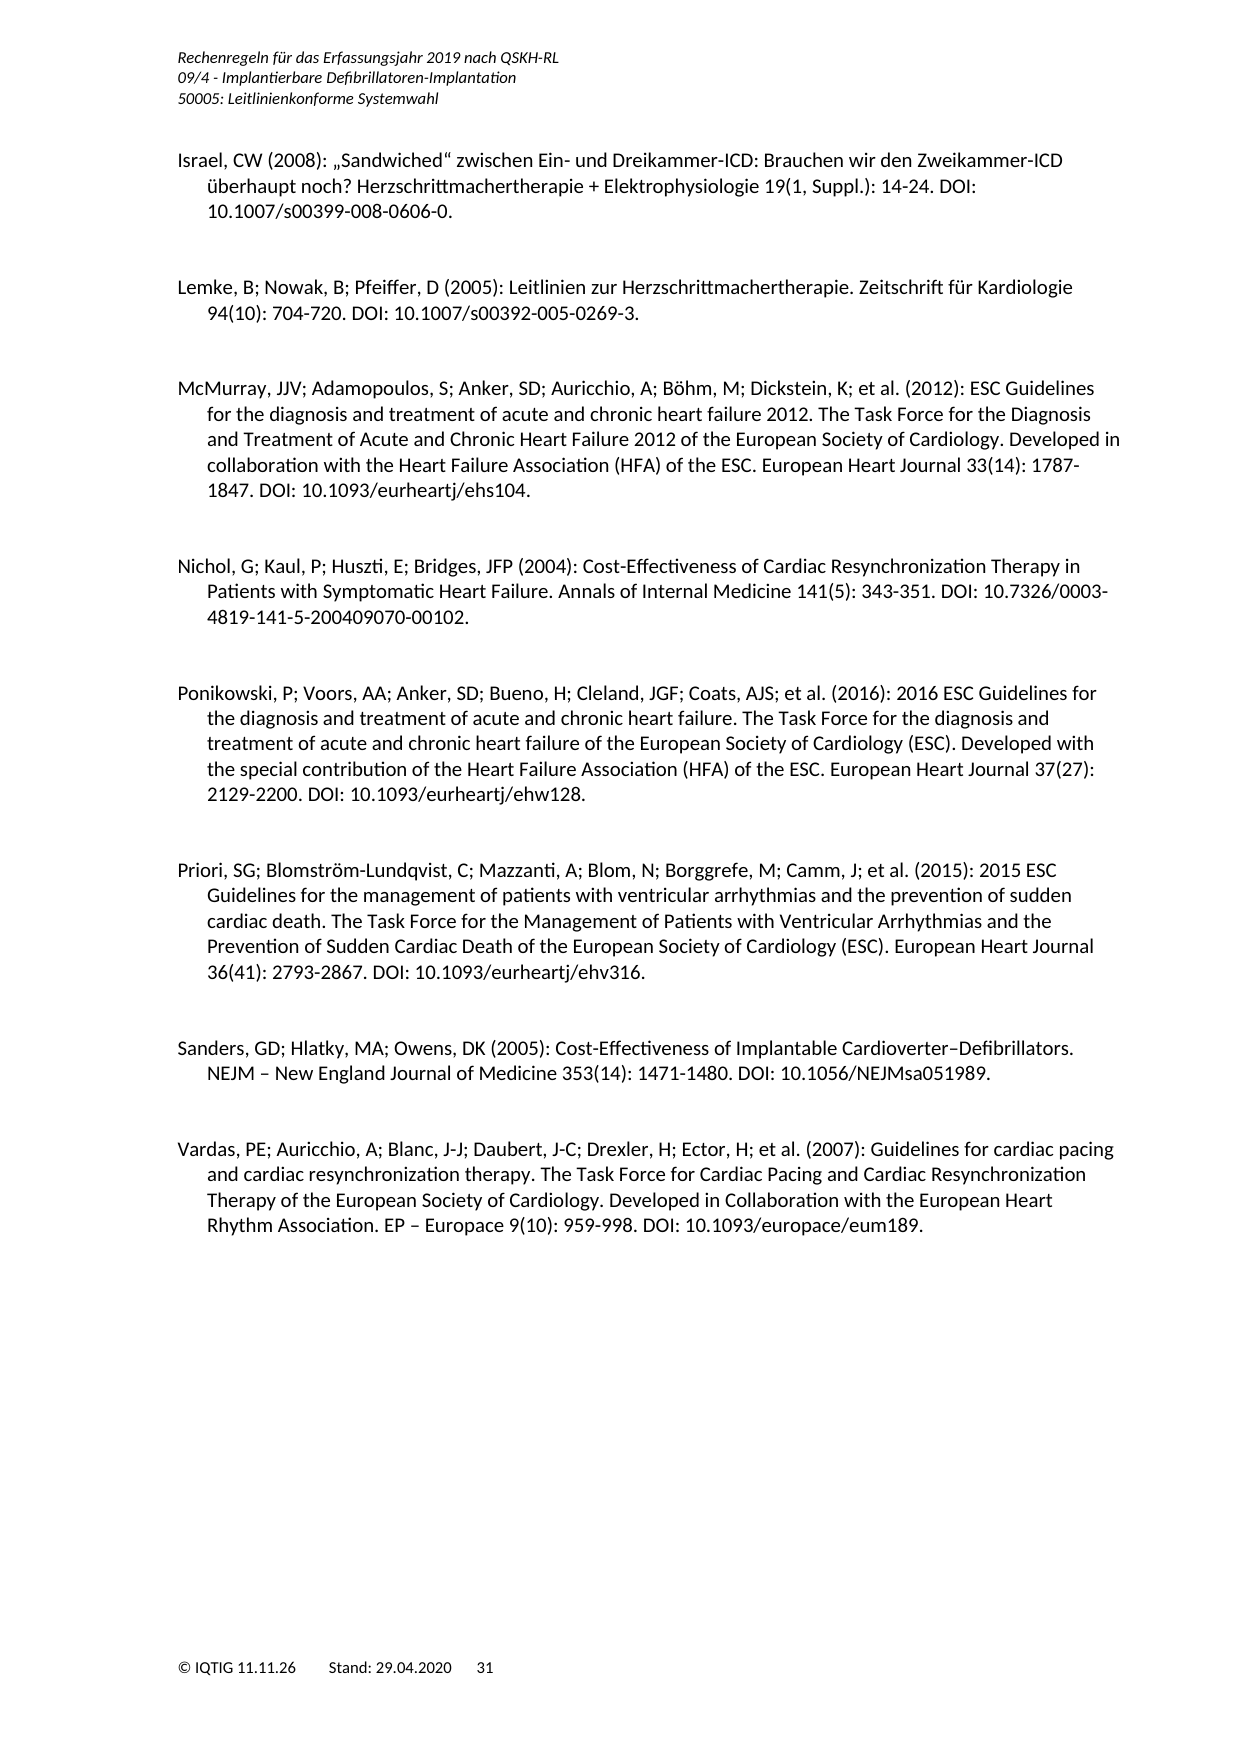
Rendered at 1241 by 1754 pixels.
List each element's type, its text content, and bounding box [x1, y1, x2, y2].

text Vardas, PE; Auricchio, A; Blanc, J-J; Daubert, J-C; Drexler, H; Ector, H; et al. (2007): Guidelines for cardiac pacing and cardiac resynchronization therapy. The Task Force for Cardiac Pacing and Cardiac Resynchronization Therapy of the European Society of Cardiology. Developed in Collaboration with the European Heart Rhythm Association. EP – Europace 9(10): 959-998. DOI: 10.1093/europace/eum189. [177, 1136, 1122, 1238]
text Nichol, G; Kaul, P; Huszti, E; Bridges, JFP (2004): Cost-Effectiveness of Cardiac Resynchronization Therapy in Patients with Symptomatic Heart Failure. Annals of Internal Medicine 141(5): 343-351. DOI: 10.7326/0003-4819-141-5-200409070-00102. [177, 553, 1122, 629]
text Lemke, B; Nowak, B; Pfeiffer, D (2005): Leitlinien zur Herzschrittmachertherapie. Zeitschrift für Kardiologie 94(10): 704-720. DOI: 10.1007/s00392-005-0269-3. [177, 274, 1122, 325]
text Ponikowski, P; Voors, AA; Anker, SD; Bueno, H; Cleland, JGF; Coats, AJS; et al. (2016): 2016 ESC Guidelines for the diagnosis and treatment of acute and chronic heart failure. The Task Force for the diagnosis and treatment of acute and chronic heart failure of the European Society of Cardiology (ESC). Developed with the special contribution of the Heart Failure Association (HFA) of the ESC. European Heart Journal 37(27): 2129-2200. DOI: 10.1093/eurheartj/ehw128. [177, 680, 1122, 807]
text Sanders, GD; Hlatky, MA; Owens, DK (2005): Cost-Effectiveness of Implantable Cardioverter–Defibrillators. NEJM – New England Journal of Medicine 353(14): 1471-1480. DOI: 10.1056/NEJMsa051989. [177, 1035, 1122, 1086]
text Israel, CW (2008): „Sandwiched“ zwischen Ein- und Dreikammer-ICD: Brauchen wir den Zweikammer-ICD überhaupt noch? Herzschrittmachertherapie + Elektrophysiologie 19(1, Suppl.): 14-24. DOI: 10.1007/s00399-008-0606-0. [177, 148, 1122, 224]
text McMurray, JJV; Adamopoulos, S; Anker, SD; Auricchio, A; Böhm, M; Dickstein, K; et al. (2012): ESC Guidelines for the diagnosis and treatment of acute and chronic heart failure 2012. The Task Force for the Diagnosis and Treatment of Acute and Chronic Heart Failure 2012 of the European Society of Cardiology. Developed in collaboration with the Heart Failure Association (HFA) of the ESC. European Heart Journal 33(14): 1787-1847. DOI: 10.1093/eurheartj/ehs104. [177, 376, 1122, 503]
text Priori, SG; Blomström-Lundqvist, C; Mazzanti, A; Blom, N; Borggrefe, M; Camm, J; et al. (2015): 2015 ESC Guidelines for the management of patients with ventricular arrhythmias and the prevention of sudden cardiac death. The Task Force for the Management of Patients with Ventricular Arrhythmias and the Prevention of Sudden Cardiac Death of the European Society of Cardiology (ESC). European Heart Journal 36(41): 2793-2867. DOI: 10.1093/eurheartj/ehv316. [177, 857, 1122, 984]
